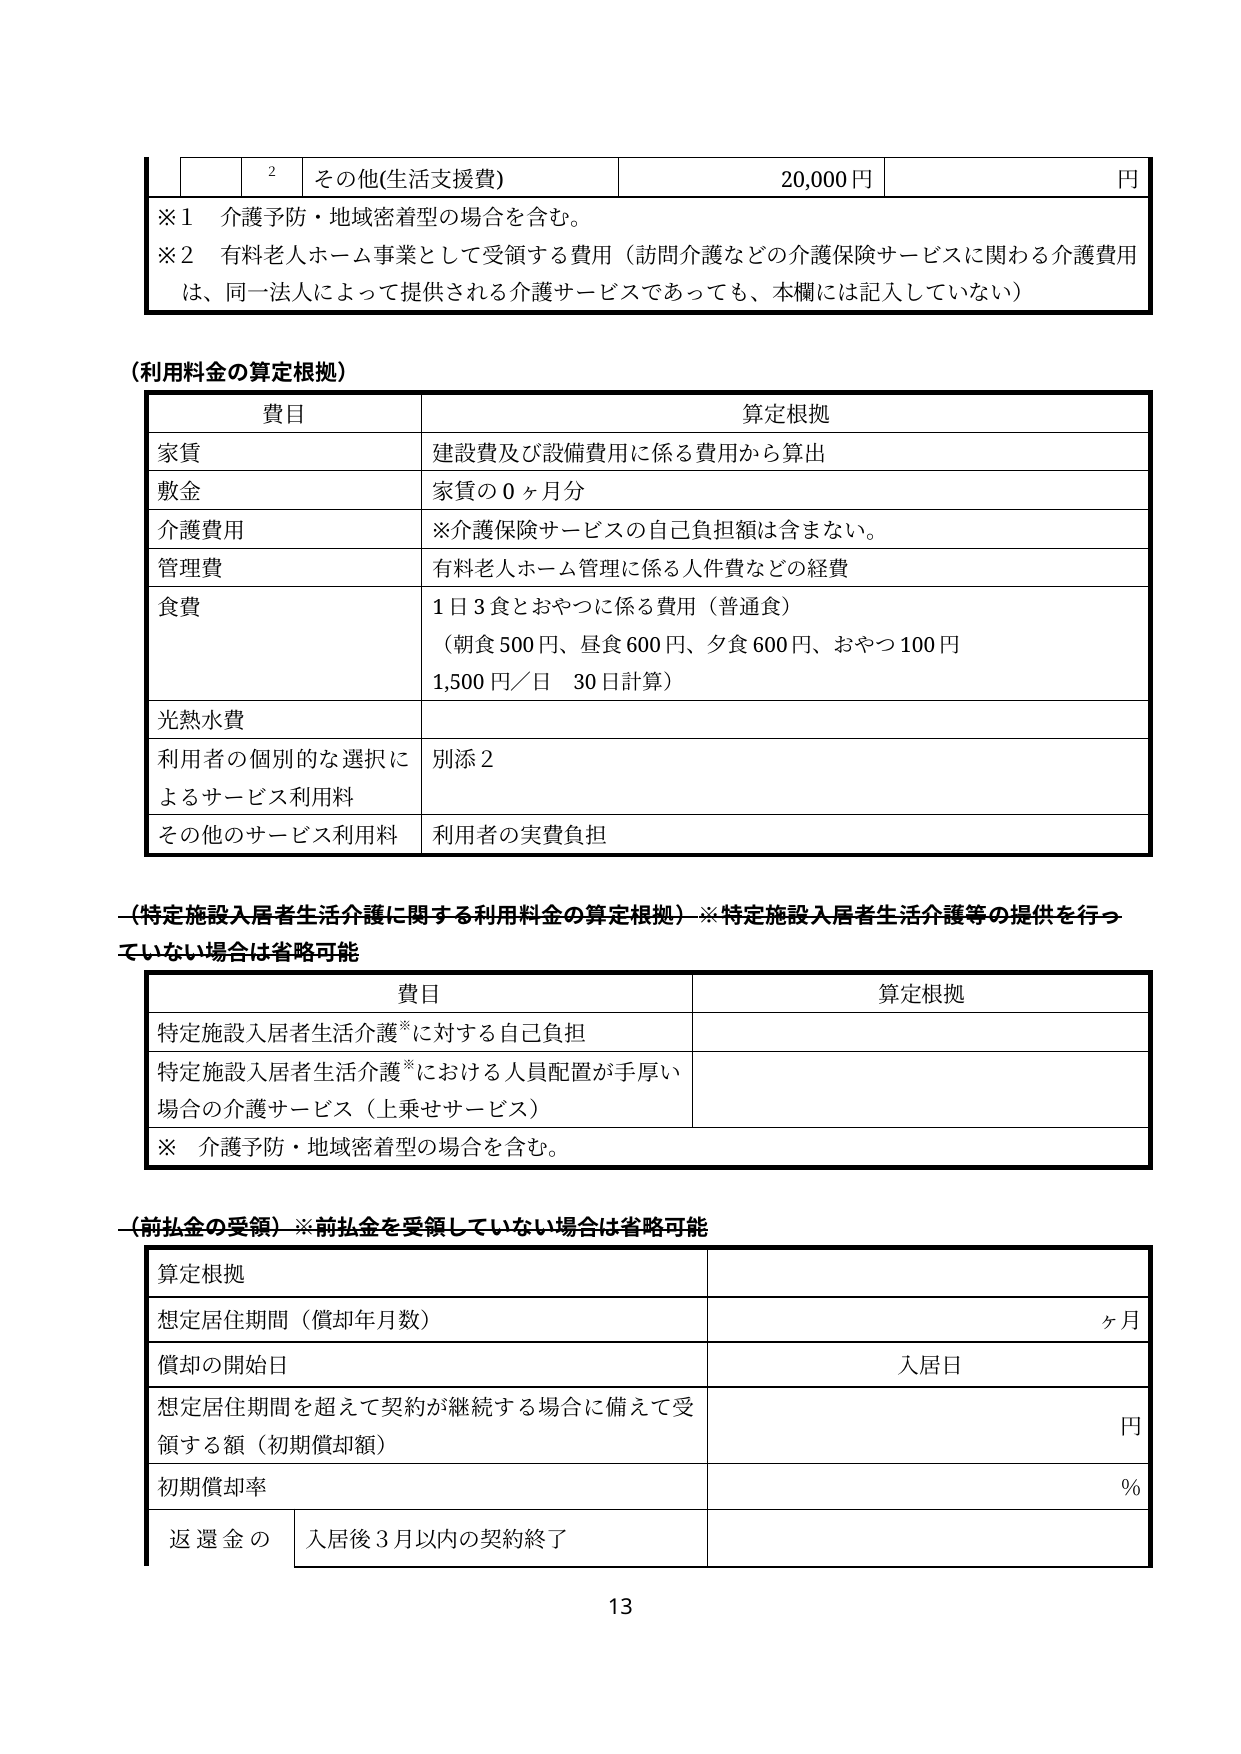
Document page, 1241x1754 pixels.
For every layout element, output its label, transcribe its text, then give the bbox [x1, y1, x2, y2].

table_cell [693, 1013, 1148, 1051]
text （利用料金の算定根拠） [118, 352, 1122, 390]
table_cell 償却の開始日 [149, 1343, 707, 1386]
table_cell [693, 1052, 1148, 1127]
table_cell 管理費 [149, 549, 421, 586]
table_cell 光熱水費 [149, 701, 421, 738]
table_cell 家賃 [149, 433, 421, 470]
table_cell ※介護保険サービスの自己負担額は含まない。 [422, 510, 1148, 547]
table_cell 敷金 [149, 471, 421, 509]
table_header 費目 [149, 395, 421, 432]
table_cell 円 [708, 1388, 1148, 1462]
table_cell 特定施設入居者生活介護※における人員配置が手厚い場合の介護サービス（上乗せサービス） [149, 1052, 692, 1127]
text （前払金の受領）※前払金を受領していない場合は省略可能 [118, 1207, 1122, 1245]
table_cell [149, 159, 180, 196]
text （特定施設入居者生活介護に関する利用料金の算定根拠）※特定施設入居者生活介護等の提供を行っていない場合は省略可能 [118, 895, 1122, 916]
table_cell 返還金の算定方法 [149, 1510, 294, 1566]
table_cell 建設費及び設備費用に係る費用から算出 [422, 433, 1148, 470]
table_cell その他(生活支援費) [303, 158, 618, 196]
table_cell その他のサービス利用料 [149, 815, 421, 853]
table_cell 想定居住期間（償却年月数） [149, 1298, 707, 1341]
table_cell 1日3食とおやつに係る費用（普通食） （朝食500円、昼食600円、夕食600円、おやつ100円 1,500 円／日 30日計算） [422, 587, 1148, 699]
table_cell 家賃の0ヶ月分 [422, 471, 1148, 509]
table_cell 入居日 [708, 1343, 1148, 1386]
table_cell 想定居住期間を超えて契約が継続する場合に備えて受領する額（初期償却額） [149, 1388, 707, 1462]
table_cell 特定施設入居者生活介護※に対する自己負担 [149, 1013, 692, 1051]
table_cell 利用者の実費負担 [422, 815, 1148, 853]
table_header 算定根拠 [422, 395, 1148, 432]
table_cell 別添２ [422, 739, 1148, 814]
table_header [708, 1250, 1148, 1296]
table_cell 入居後３月以内の契約終了 [295, 1510, 707, 1566]
table_cell ※ 介護予防・地域密着型の場合を含む。 [149, 1128, 1148, 1165]
table_cell 利用者の個別的な選択によるサービス利用料 [149, 739, 421, 814]
table_cell ％ [708, 1464, 1148, 1508]
table_header 費目 [149, 975, 692, 1012]
table_cell 20,000円 [619, 158, 884, 196]
text （特定施設入居者生活介護に関する利用料金の算定根拠）※特定施設入居者生活介護等の提供を行っていない場合は省略可能 [118, 917, 1122, 970]
table_cell [708, 1510, 1148, 1566]
table_cell 初期償却率 [149, 1464, 707, 1508]
table_cell ※１ 介護予防・地域密着型の場合を含む。 ※２ 有料老人ホーム事業として受領する費用（訪問介護などの介護保険サービスに関わる介護費用は、同一法人によって提供される介護サービスであっても、本欄には記入していない） [149, 198, 1148, 310]
table_cell ヶ月 [708, 1298, 1148, 1341]
table_header 算定根拠 [693, 975, 1148, 1012]
table_cell 円 [885, 158, 1148, 196]
table_cell 食費 [149, 587, 421, 699]
table_cell [422, 701, 1148, 738]
table_header 算定根拠 [149, 1250, 707, 1296]
table_cell 介護費用 [149, 510, 421, 547]
table_cell 有料老人ホーム管理に係る人件費などの経費 [422, 549, 1148, 586]
